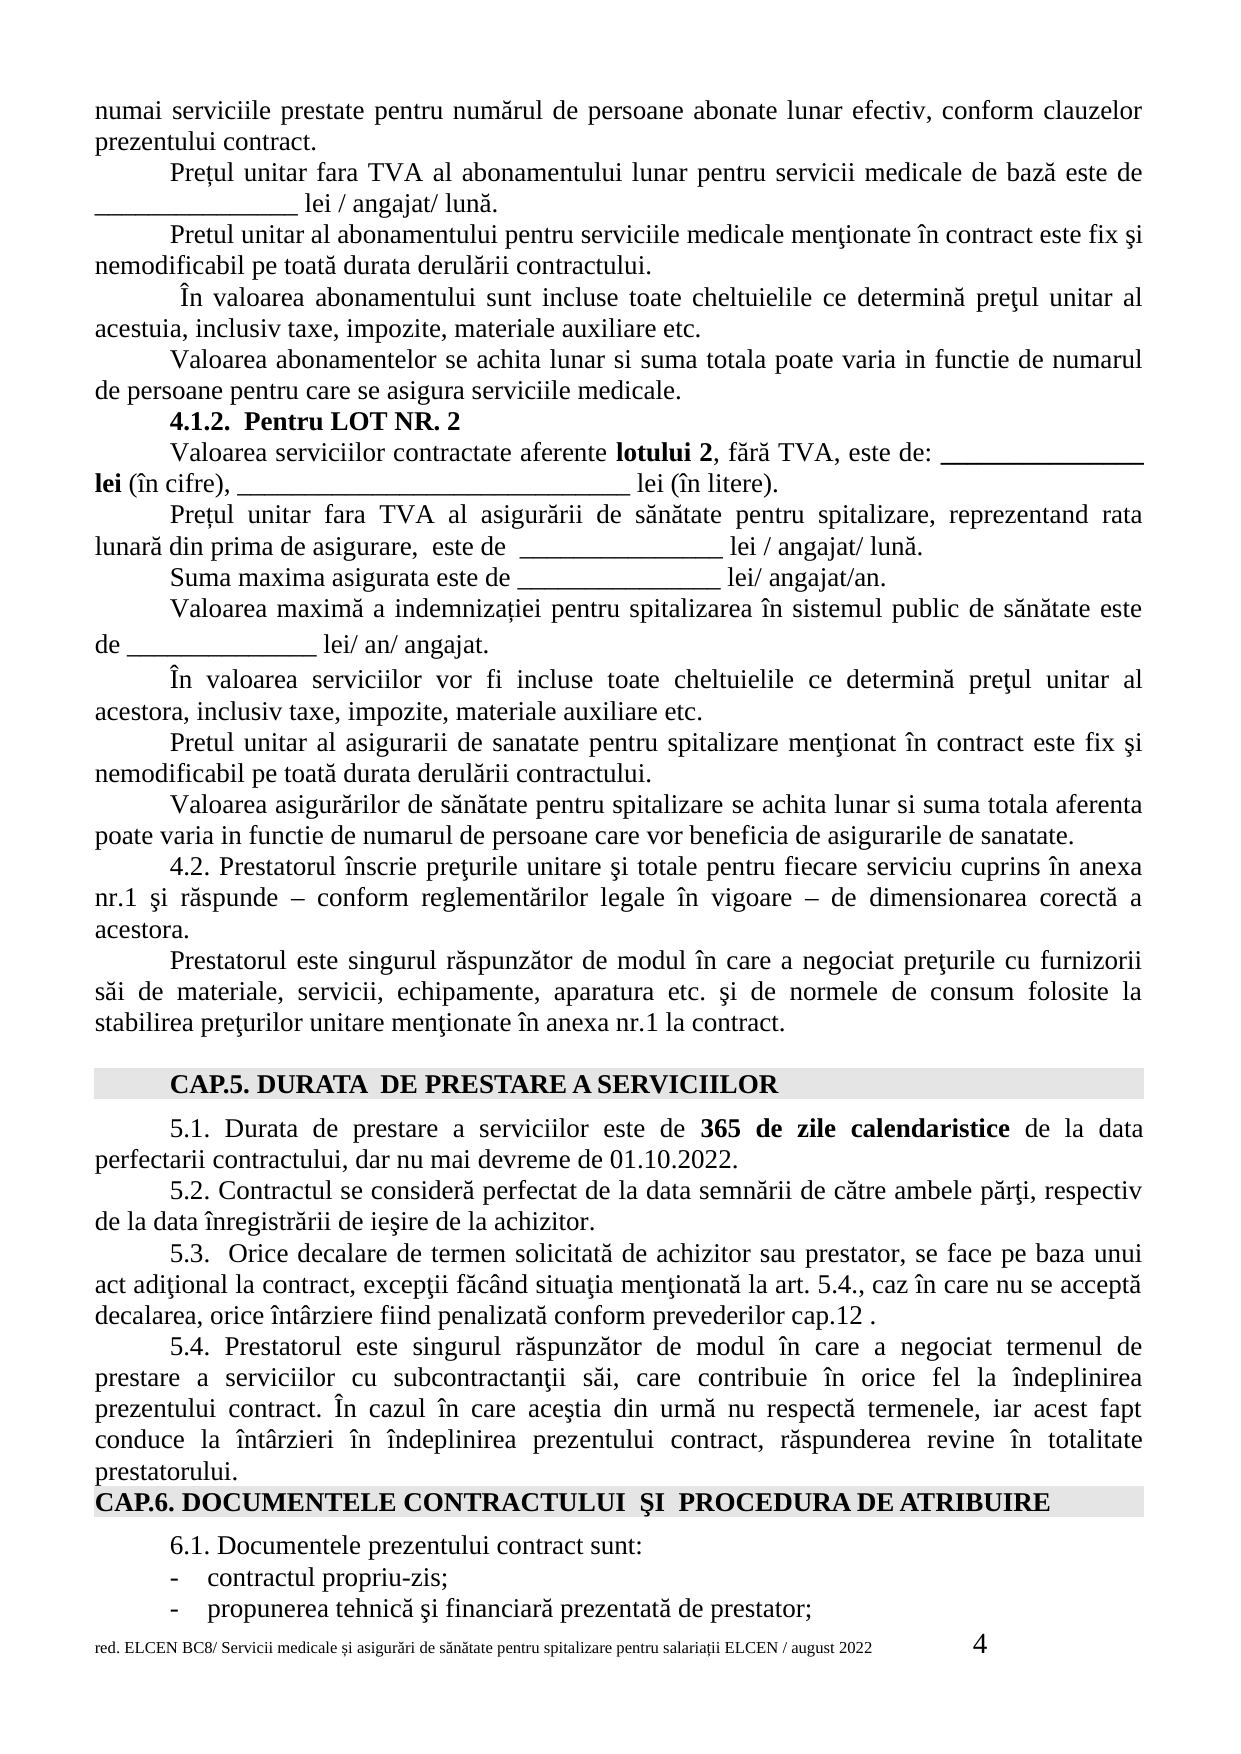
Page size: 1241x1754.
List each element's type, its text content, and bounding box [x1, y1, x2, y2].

text În valoarea serviciilor vor fi incluse toate cheltuielile ce determină preţul unitar al acestora, inclusiv taxe, impozite, materiale auxiliare etc. [94, 663, 1144, 726]
text Suma maxima asigurata este de _______________ lei/ angajat/an. [94, 561, 1144, 592]
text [94, 94, 1144, 156]
list contractul propriu-zis; [169, 1561, 1144, 1592]
text Valoarea serviciilor contractate aferente lotului 2, fără TVA, este de: _______________ lei (în cifre), _____________________________ lei (în litere). [94, 436, 1144, 499]
text Valoarea abonamentelor se achita lunar si suma totala poate varia in functie de numarul de persoane pentru care se asigura serviciile medicale. [94, 343, 1144, 405]
subtitle CAP.5. DURATA DE PRESTARE A SERVICIILOR [94, 1068, 1144, 1099]
text 4.2. Prestatorul înscrie preţurile unitare şi totale pentru fiecare serviciu cuprins în anexa nr.1 şi răspunde – conform reglementărilor legale în vigoare – de dimensionarea corectă a acestora. [94, 850, 1144, 944]
text Valoarea maximă a indemnizației pentru spitalizarea în sistemul public de sănătate este de ______________ lei/ an/ angajat. [94, 592, 1144, 659]
text Prețul unitar fara TVA al asigurării de sănătate pentru spitalizare, reprezentand rata lunară din prima de asigurare, este de _______________ lei / angajat/ lună. [94, 499, 1144, 561]
text Prestatorul este singurul răspunzător de modul în care a negociat preţurile cu furnizorii săi de materiale, servicii, echipamente, aparatura etc. şi de normele de consum folosite la stabilirea preţurilor unitare menţionate în anexa nr.1 la contract. [94, 944, 1144, 1037]
text 6.1. Documentele prezentului contract sunt: [94, 1529, 1144, 1561]
text 5.2. Contractul se consideră perfectat de la data semnării de către ambele părţi, respectiv de la data înregistrării de ieşire de la achizitor. [94, 1174, 1144, 1237]
text 5.3. Orice decalare de termen solicitată de achizitor sau prestator, se face pe baza unui act adiţional la contract, excepţii făcând situaţia menţionată la art. 5.4., caz în care nu se acceptă decalarea, orice întârziere fiind penalizată conform prevederilor cap.12 . [94, 1237, 1144, 1330]
subtitle CAP.6. DOCUMENTELE CONTRACTULUI ŞI PROCEDURA DE ATRIBUIRE [94, 1486, 1144, 1517]
text 5.4. Prestatorul este singurul răspunzător de modul în care a negociat termenul de prestare a serviciilor cu subcontractanţii săi, care contribuie în orice fel la îndeplinirea prezentului contract. În cazul în care aceştia din urmă nu respectă termenele, iar acest fapt conduce la întârzieri în îndeplinirea prezentului contract, răspunderea revine în totalitate prestatorului. [94, 1330, 1144, 1486]
text Prețul unitar fara TVA al abonamentului lunar pentru servicii medicale de bază este de _______________ lei / angajat/ lună. [94, 156, 1144, 218]
text Pretul unitar al abonamentului pentru serviciile medicale menţionate în contract este fix şi nemodificabil pe toată durata derulării contractului. [94, 218, 1144, 281]
text Pretul unitar al asigurarii de sanatate pentru spitalizare menţionat în contract este fix şi nemodificabil pe toată durata derulării contractului. [94, 726, 1144, 788]
text 4.1.2. Pentru LOT NR. 2 [94, 405, 1144, 436]
text Valoarea asigurărilor de sănătate pentru spitalizare se achita lunar si suma totala aferenta poate varia in functie de numarul de persoane care vor beneficia de asigurarile de sanatate. [94, 788, 1144, 850]
list propunerea tehnică şi financiară prezentată de prestator; [169, 1592, 1144, 1623]
text În valoarea abonamentului sunt incluse toate cheltuielile ce determină preţul unitar al acestuia, inclusiv taxe, impozite, materiale auxiliare etc. [94, 281, 1144, 343]
text 5.1. Durata de prestare a serviciilor este de 365 de zile calendaristice de la data perfectarii contractului, dar nu mai devreme de 01.10.2022. [94, 1112, 1144, 1174]
